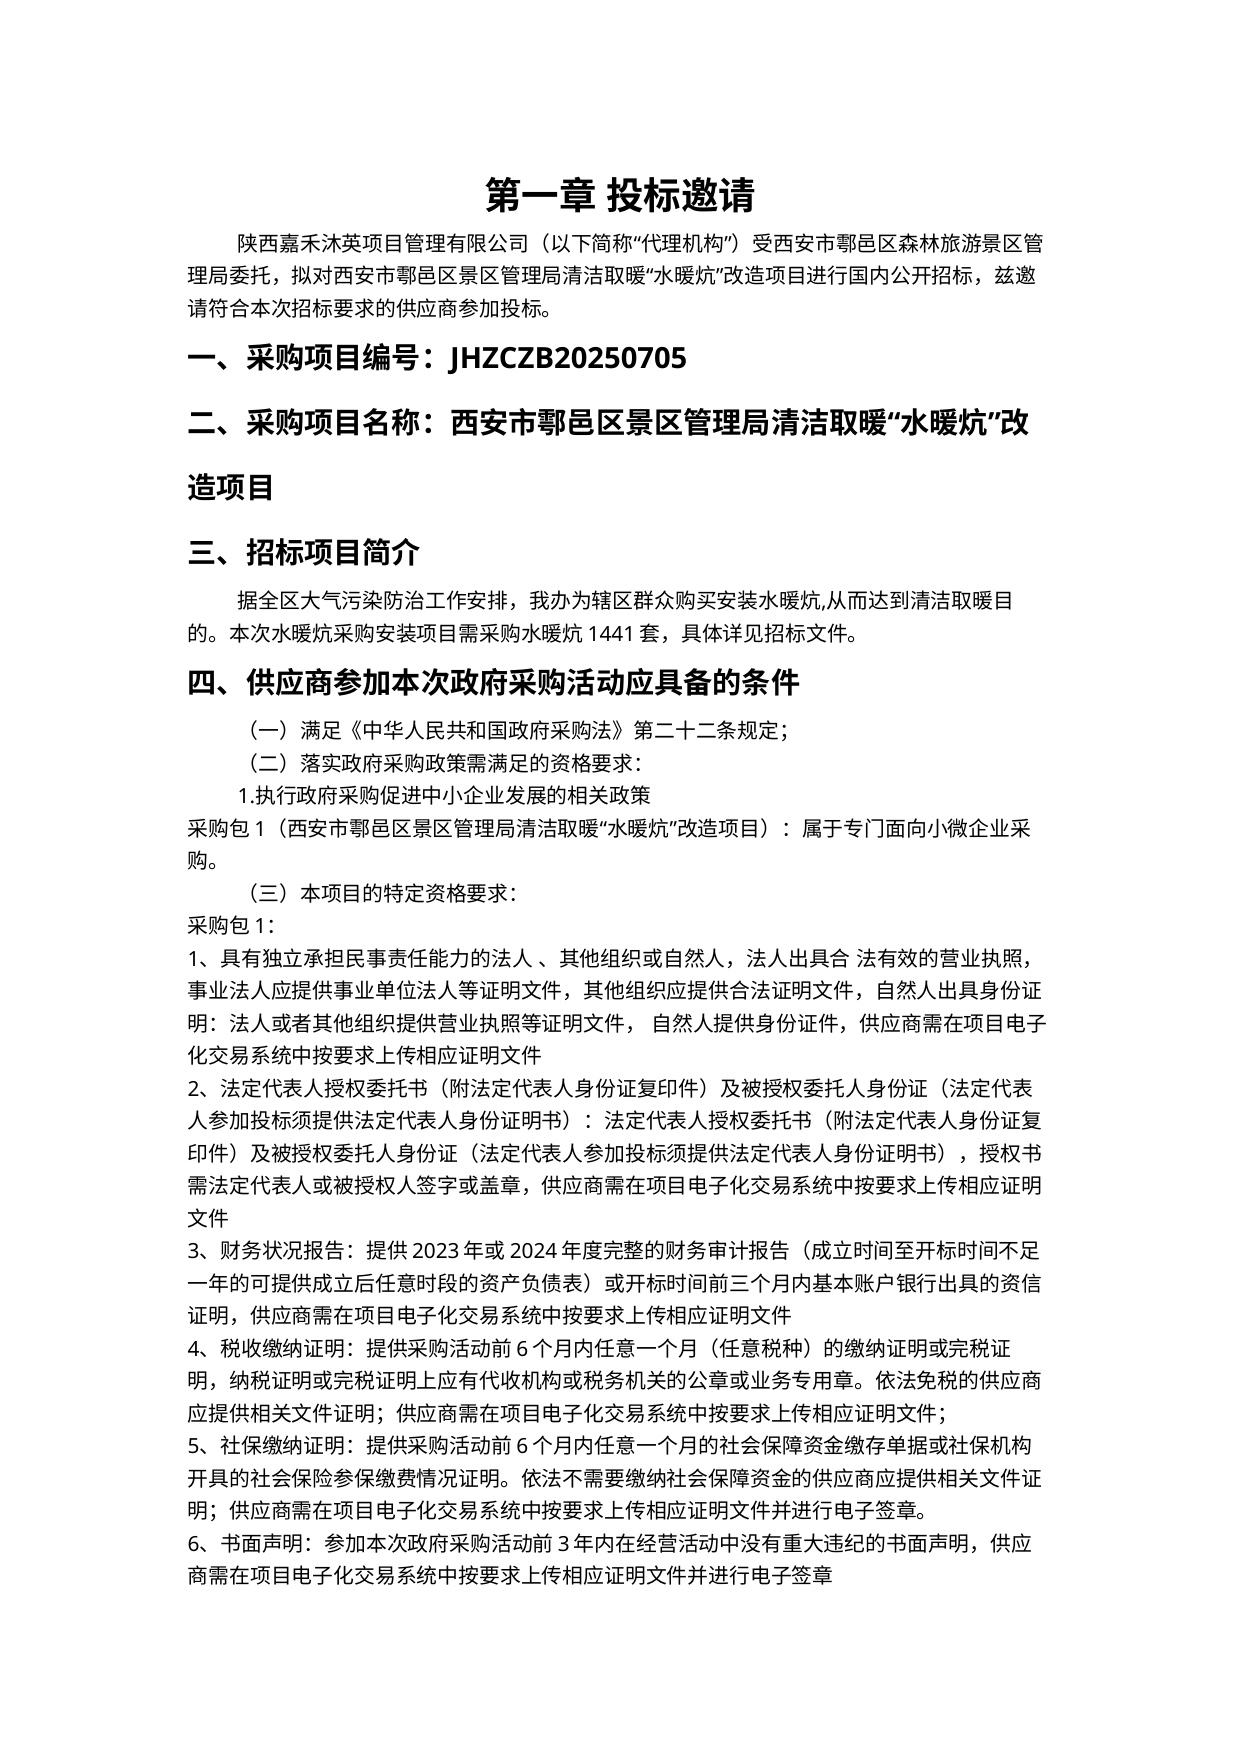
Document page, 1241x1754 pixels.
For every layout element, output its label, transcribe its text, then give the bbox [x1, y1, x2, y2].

text 3、财务状况报告：提供2023年或2024年度完整的财务审计报告（成立时间至开标时间不足一年的可提供成立后任意时段的资产负债表）或开标时间前三个月内基本账户银行出具的资信证明，供应商需在项目电子化交易系统中按要求上传相应证明文件 [187, 1234, 1053, 1332]
text 5、社保缴纳证明：提供采购活动前6个月内任意一个月的社会保障资金缴存单据或社保机构开具的社会保险参保缴费情况证明。依法不需要缴纳社会保障资金的供应商应提供相关文件证明；供应商需在项目电子化交易系统中按要求上传相应证明文件并进行电子签章。 [187, 1429, 1053, 1527]
text 采购包1（西安市鄠邑区景区管理局清洁取暖“水暖炕”改造项目）：属于专门面向小微企业采购。 [187, 812, 1053, 877]
text 1.执行政府采购促进中小企业发展的相关政策 [187, 779, 1053, 812]
text 第一章 投标邀请 [187, 162, 1053, 227]
text 一、采购项目编号：JHZCZB20250705 [187, 324, 1053, 389]
text （二）落实政府采购政策需满足的资格要求： [187, 747, 1053, 779]
text 据全区大气污染防治工作安排，我办为辖区群众购买安装水暖炕,从而达到清洁取暖目的。本次水暖炕采购安装项目需采购水暖炕1441套，具体详见招标文件。 [187, 584, 1053, 649]
text 二、采购项目名称：西安市鄠邑区景区管理局清洁取暖“水暖炕”改造项目 [187, 389, 1053, 519]
text 三、招标项目简介 [187, 519, 1053, 584]
text （一）满足《中华人民共和国政府采购法》第二十二条规定； [187, 714, 1053, 747]
text 1、具有独立承担民事责任能力的法人 、其他组织或自然人，法人出具合 法有效的营业执照，事业法人应提供事业单位法人等证明文件，其他组织应提供合法证明文件，自然人出具身份证明：法人或者其他组织提供营业执照等证明文件， 自然人提供身份证件，供应商需在项目电子化交易系统中按要求上传相应证明文件 [187, 942, 1053, 1072]
text 4、税收缴纳证明：提供采购活动前6个月内任意一个月（任意税种）的缴纳证明或完税证明，纳税证明或完税证明上应有代收机构或税务机关的公章或业务专用章。依法免税的供应商应提供相关文件证明；供应商需在项目电子化交易系统中按要求上传相应证明文件； [187, 1332, 1053, 1429]
text 2、法定代表人授权委托书（附法定代表人身份证复印件）及被授权委托人身份证（法定代表人参加投标须提供法定代表人身份证明书）：法定代表人授权委托书（附法定代表人身份证复印件）及被授权委托人身份证（法定代表人参加投标须提供法定代表人身份证明书），授权书需法定代表人或被授权人签字或盖章，供应商需在项目电子化交易系统中按要求上传相应证明文件 [187, 1072, 1053, 1234]
text 四、供应商参加本次政府采购活动应具备的条件 [187, 649, 1053, 714]
text 陕西嘉禾沐英项目管理有限公司（以下简称“代理机构”）受西安市鄠邑区森林旅游景区管理局委托，拟对西安市鄠邑区景区管理局清洁取暖“水暖炕”改造项目进行国内公开招标，兹邀请符合本次招标要求的供应商参加投标。 [187, 227, 1053, 324]
text （三）本项目的特定资格要求： [187, 877, 1053, 909]
text 采购包1： [187, 909, 1053, 942]
text 6、书面声明：参加本次政府采购活动前3年内在经营活动中没有重大违纪的书面声明，供应商需在项目电子化交易系统中按要求上传相应证明文件并进行电子签章 [187, 1527, 1053, 1592]
